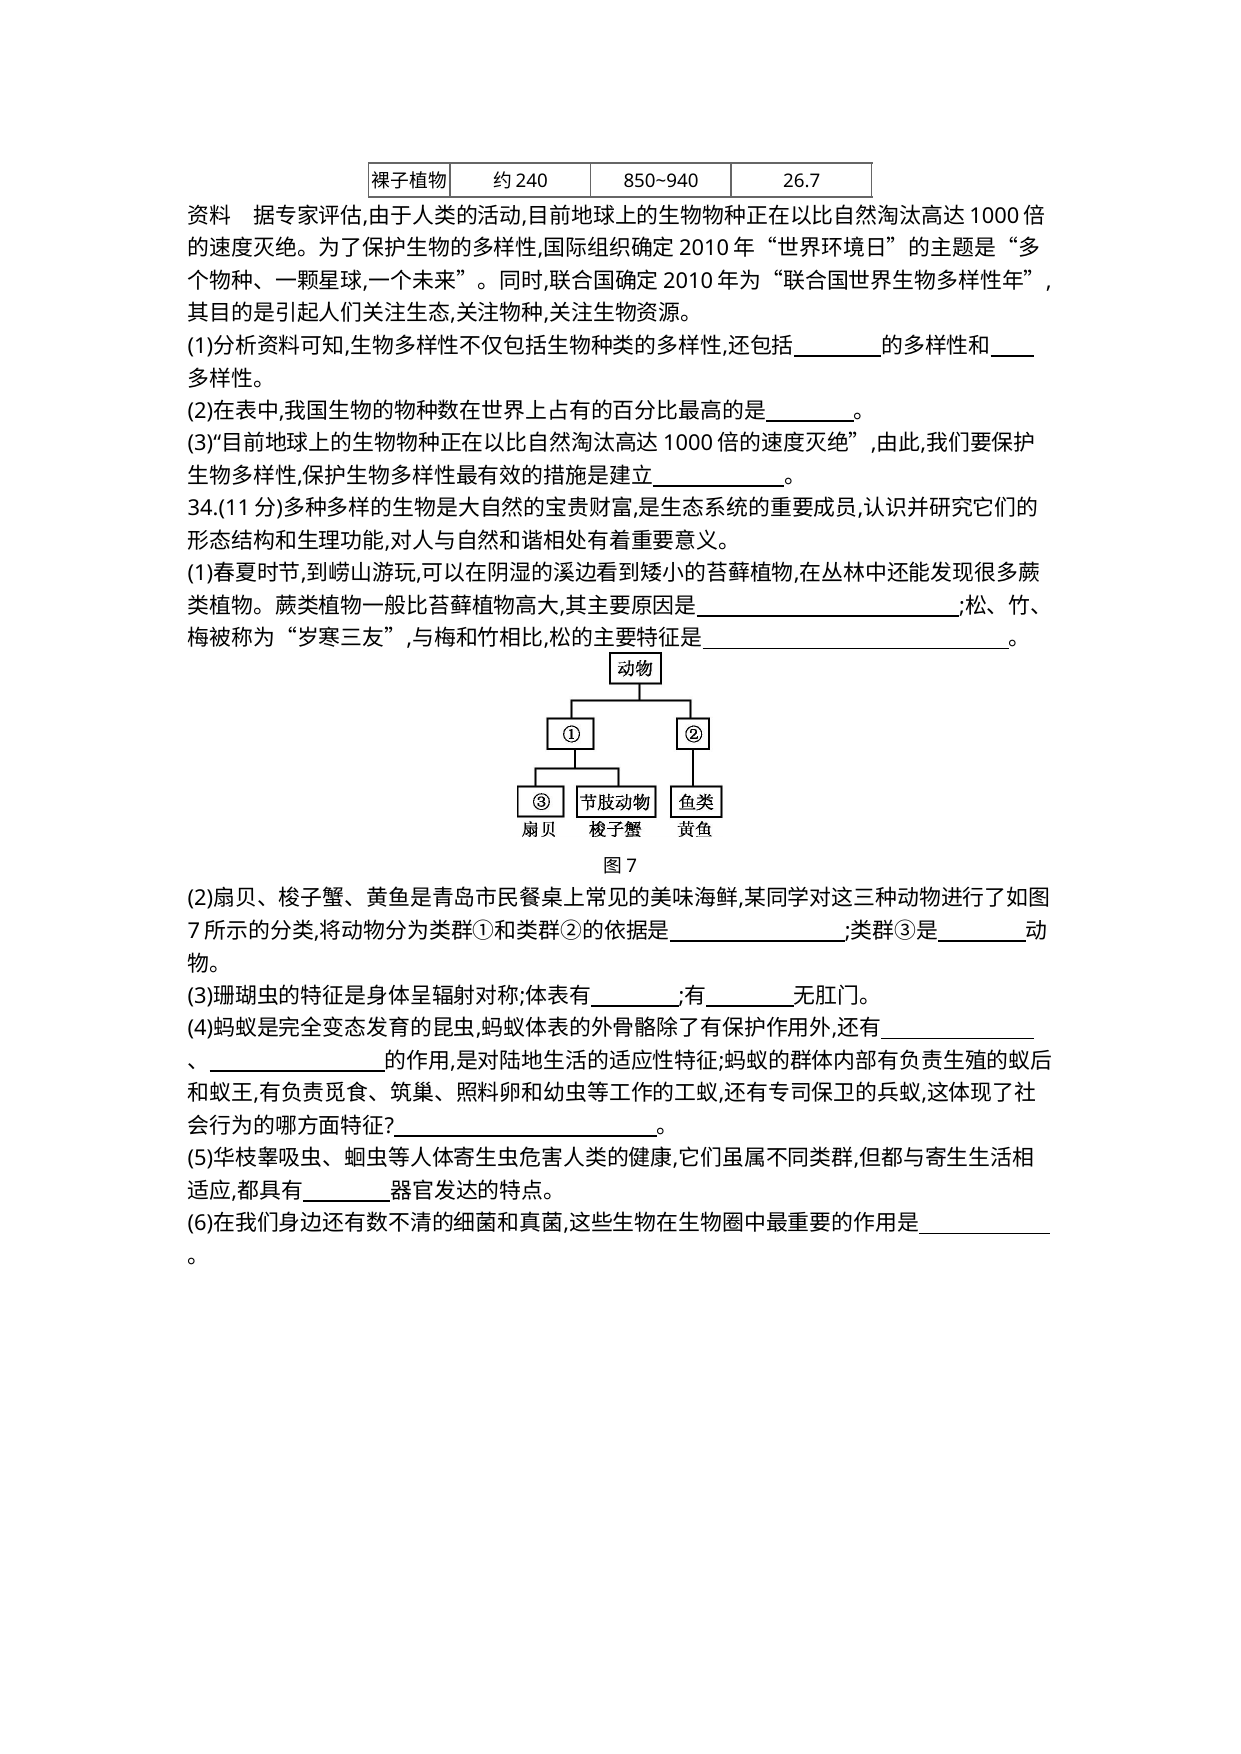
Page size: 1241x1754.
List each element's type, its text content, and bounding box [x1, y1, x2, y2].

text (2)扇贝、梭子蟹、黄鱼是青岛市民餐桌上常见的美味海鲜,某同学对这三种动物进行了如图7所示的分类,将动物分为类群①和类群②的依据是 ;类群③是 动物。 [187, 880, 1053, 978]
text 34.(11分)多种多样的生物是大自然的宝贵财富,是生态系统的重要成员,认识并研究它们的形态结构和生理功能,对人与自然和谐相处有着重要意义。 [187, 490, 1053, 555]
text (6)在我们身边还有数不清的细菌和真菌,这些生物在生物圈中最重要的作用是 。 [187, 1205, 1053, 1270]
picture [517, 652, 723, 837]
table_cell 约240 [451, 164, 590, 196]
text (2)在表中,我国生物的物种数在世界上占有的百分比最高的是 。 [187, 393, 1053, 425]
text (5)华枝睾吸虫、蛔虫等人体寄生虫危害人类的健康,它们虽属不同类群,但都与寄生生活相适应,都具有 器官发达的特点。 [187, 1140, 1053, 1205]
text (1)春夏时节,到崂山游玩,可以在阴湿的溪边看到矮小的苔藓植物,在丛林中还能发现很多蕨类植物。蕨类植物一般比苔藓植物高大,其主要原因是 ;松、竹、梅被称为“岁寒三友”,与梅和竹相比,松的主要特征是 。 [187, 555, 1053, 653]
table_cell 850~940 [591, 164, 730, 196]
text 资料 据专家评估,由于人类的活动,目前地球上的生物物种正在以比自然淘汰高达1000倍的速度灭绝。为了保护生物的多样性,国际组织确定2010年“世界环境日”的主题是“多个物种、一颗星球,一个未来”。同时,联合国确定2010年为“联合国世界生物多样性年”,其目的是引起人们关注生态,关注物种,关注生物资源。 [187, 198, 1053, 328]
text (4)蚂蚁是完全变态发育的昆虫,蚂蚁体表的外骨骼除了有保护作用外,还有 、 的作用,是对陆地生活的适应性特征;蚂蚁的群体内部有负责生殖的蚁后和蚁王,有负责觅食、筑巢、照料卵和幼虫等工作的工蚁,还有专司保卫的兵蚁,这体现了社会行为的哪方面特征? 。 [187, 1010, 1053, 1140]
table_cell 裸子植物 [369, 164, 449, 196]
table_cell 26.7 [732, 164, 871, 196]
text (3)珊瑚虫的特征是身体呈辐射对称;体表有 ;有 无肛门。 [187, 978, 1053, 1010]
text (3)“目前地球上的生物物种正在以比自然淘汰高达1000倍的速度灭绝”,由此,我们要保护生物多样性,保护生物多样性最有效的措施是建立 。 [187, 425, 1053, 490]
text (1)分析资料可知,生物多样性不仅包括生物种类的多样性,还包括 的多样性和 多样性。 [187, 328, 1053, 393]
text 图7 [187, 848, 1053, 880]
